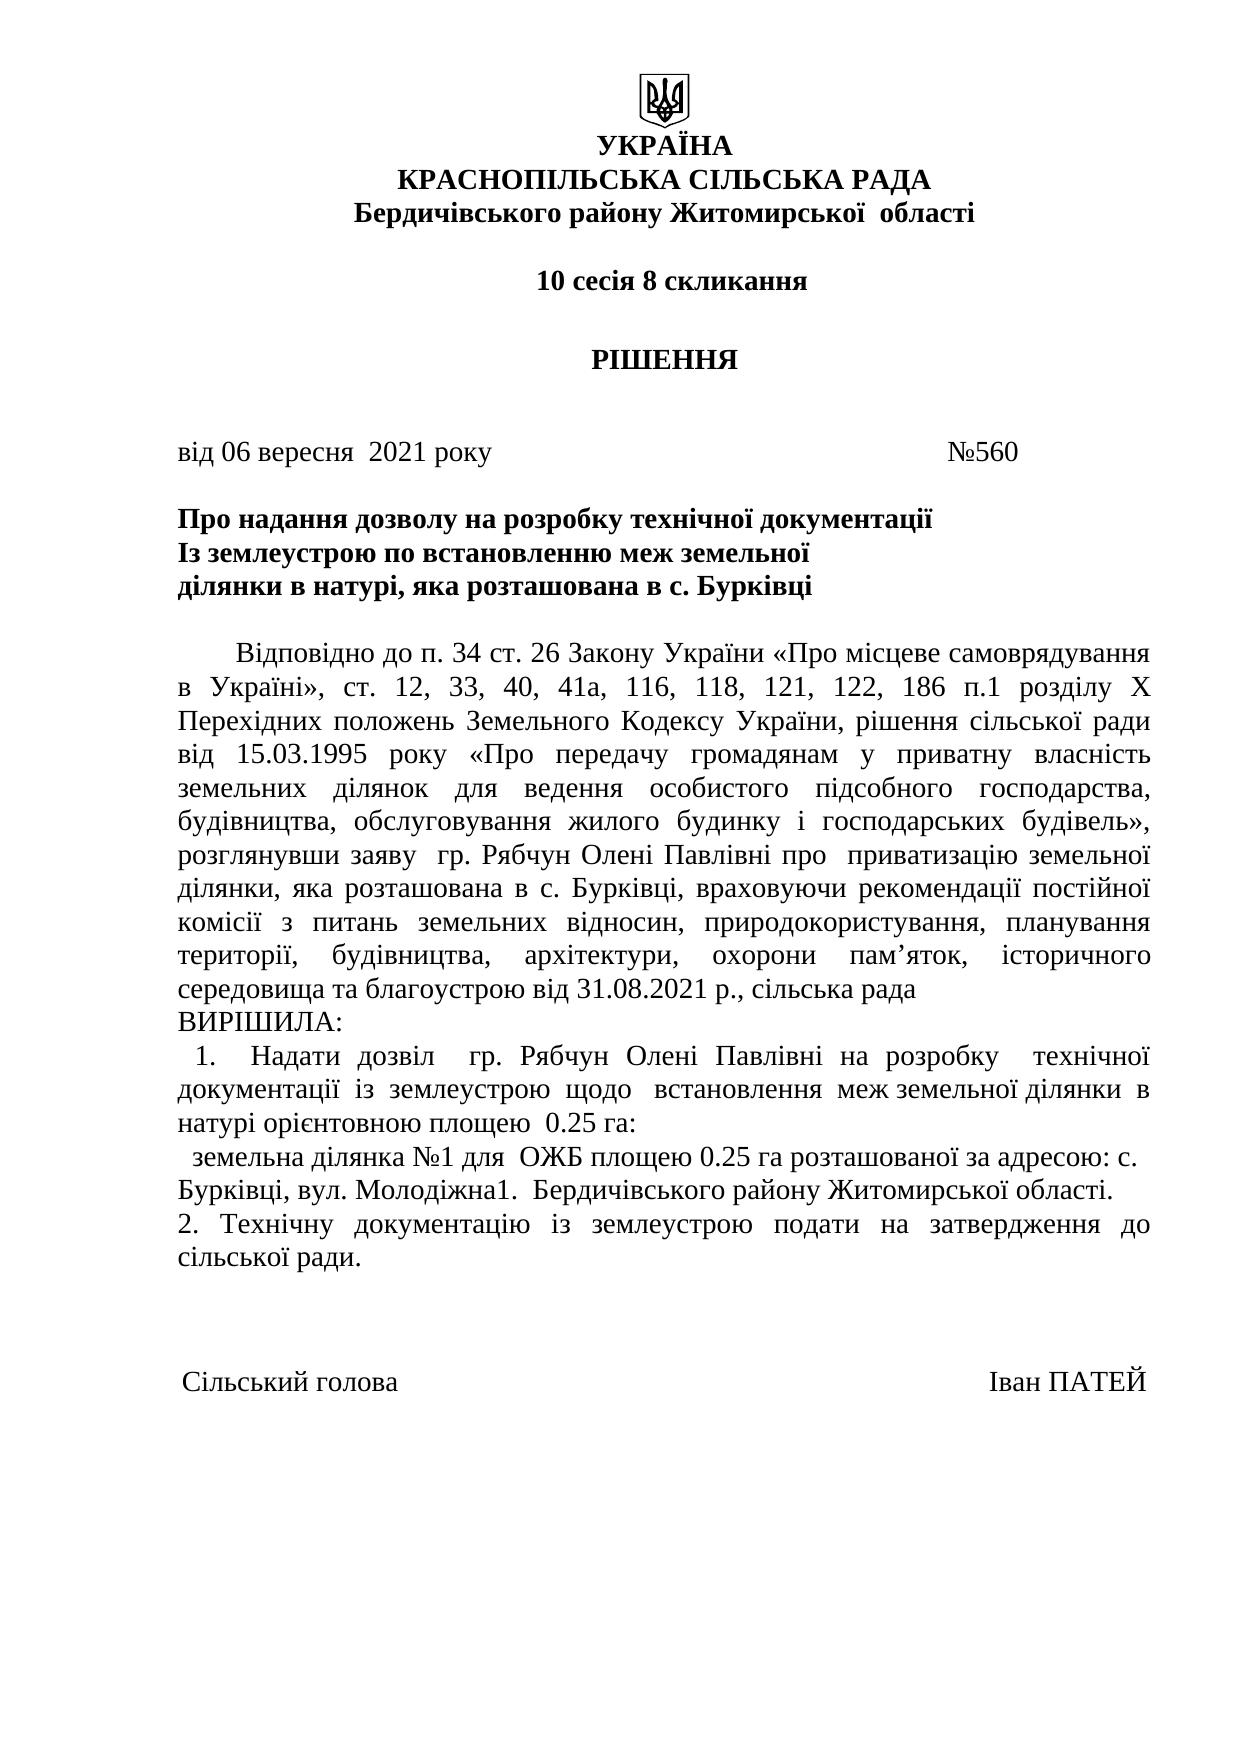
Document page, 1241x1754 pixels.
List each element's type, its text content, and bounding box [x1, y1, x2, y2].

text 10 сесія 8 скликання [177, 263, 1152, 296]
text УКРАЇНА [177, 128, 1152, 162]
text Відповідно до п. 34 ст. 26 Закону України «Про місцеве самоврядування в Україні», ст. 12, 33, 40, 41а, 116, 118, 121, 122, 186 п.1 розділу Х Перехідних положень Земельного Кодексу України, рішення сільської ради від 15.03.1995 року «Про передачу громадянам у приватну власність земельних ділянок для ведення особистого підсобного господарства, будівництва, обслуговування жилого будинку і господарських будівель», розглянувши заяву гр. Рябчун Олені Павлівні про приватизацію земельної ділянки, яка розташована в с. Бурківці, враховуючи рекомендації постійної комісії з питань земельних відносин, природокористування, планування території, будівництва, архітектури, охорони пам’яток, історичного середовища та благоустрою від 31.08.2021 р., сільська рада [177, 636, 1152, 1004]
text Із землеустрою по встановленню меж земельної [177, 535, 1152, 568]
text 1. Надати дозвіл гр. Рябчун Олені Павлівні на розробку технічної документації із землеустрою щодо встановлення меж земельної ділянки в натурі орієнтовною площею 0.25 га: [177, 1038, 1152, 1139]
text 2. Технічну документацію із землеустрою подати на затвердження до сільської ради. [177, 1206, 1152, 1273]
text Про надання дозволу на розробку технічної документації [177, 501, 1152, 535]
text КРАСНОПІЛЬСЬКА СІЛЬСЬКА РАДА [177, 162, 1152, 196]
text Сільський голова Іван ПАТЕЙ [177, 1364, 1152, 1397]
text Бердичівського району Житомирської області [177, 196, 1152, 229]
text ділянки в натурі, яка розташована в с. Бурківці [177, 568, 1152, 602]
text від 06 вересня 2021 року №560 [177, 434, 1152, 468]
text ВИРІШИЛА: [177, 1004, 1152, 1038]
text РІШЕННЯ [177, 342, 1152, 376]
text земельна ділянка №1 для ОЖБ площею 0.25 га розташованої за адресою: с. Бурківці, вул. Молодіжна1. Бердичівського району Житомирської області. [177, 1139, 1152, 1206]
